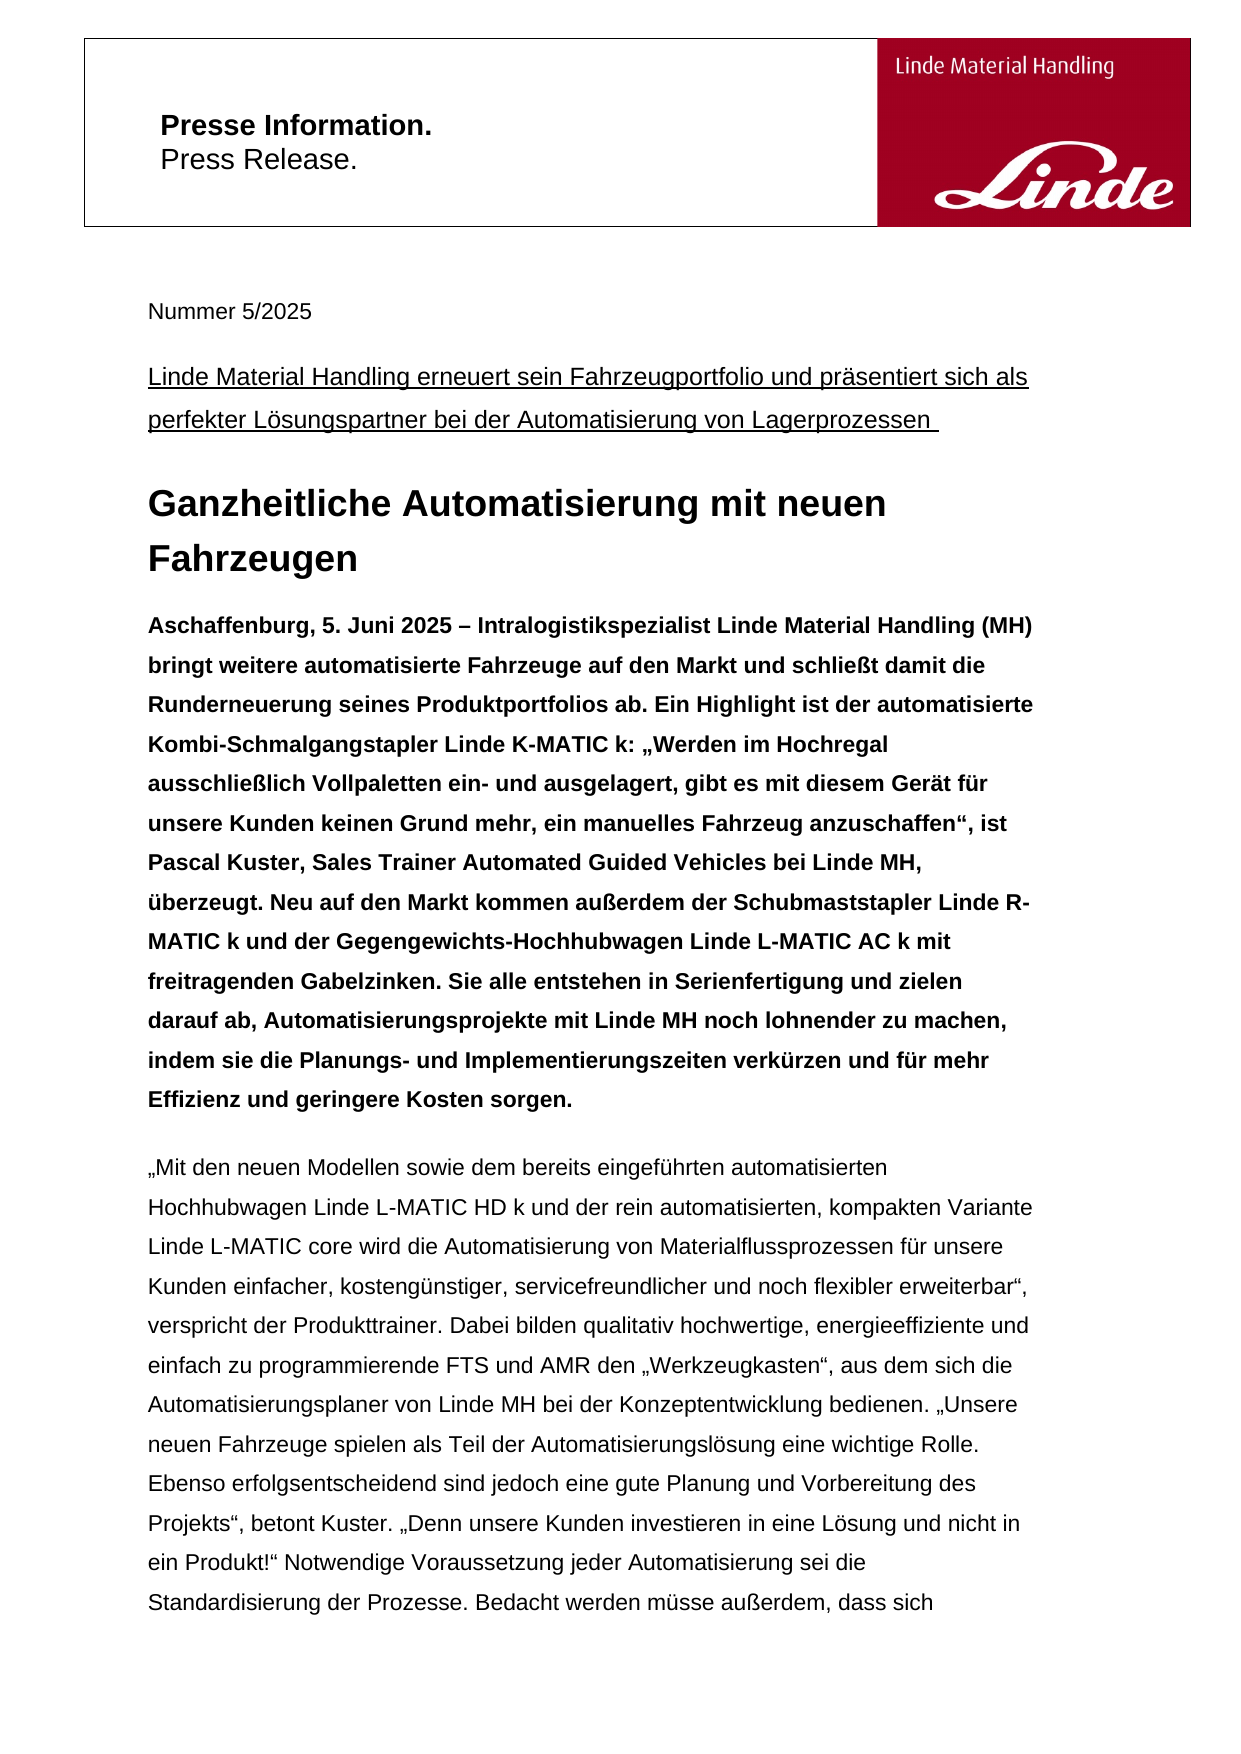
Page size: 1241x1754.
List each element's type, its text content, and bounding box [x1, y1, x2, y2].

text Aschaffenburg, 5. Juni 2025 – Intralogistikspezialist Linde Material Handling (MH) bringt weitere automatisierte Fahrzeuge auf den Markt und schließt damit die Runderneuerung seines Produktportfolios ab. Ein Highlight ist der automatisierte Kombi-Schmalgangstapler Linde K-MATIC k: „Werden im Hochregal ausschließlich Vollpaletten ein- und ausgelagert, gibt es mit diesem Gerät für unsere Kunden keinen Grund mehr, ein manuelles Fahrzeug anzuschaffen“, ist Pascal Kuster, Sales Trainer Automated Guided Vehicles bei Linde MH, überzeugt. Neu auf den Markt kommen außerdem der Schubmaststapler Linde R-MATIC k und der Gegengewichts-Hochhubwagen Linde L-MATIC AC k mit freitragenden Gabelzinken. Sie alle entstehen in Serienfertigung und zielen darauf ab, Automatisierungsprojekte mit Linde MH noch lohnender zu machen, indem sie die Planungs- und Implementierungszeiten verkürzen und für mehr Effizienz und geringere Kosten sorgen. [148, 612, 1034, 1112]
text Linde Material Handling erneuert sein Fahrzeugportfolio und präsentiert sich als perfekter Lösungspartner bei der Automatisierung von Lagerprozessen [148, 362, 1034, 434]
picture [877, 38, 1191, 227]
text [148, 1154, 1034, 1615]
text Ganzheitliche Automatisierung mit neuen Fahrzeugen [148, 473, 1034, 582]
text Nummer 5/2025 [148, 298, 961, 324]
